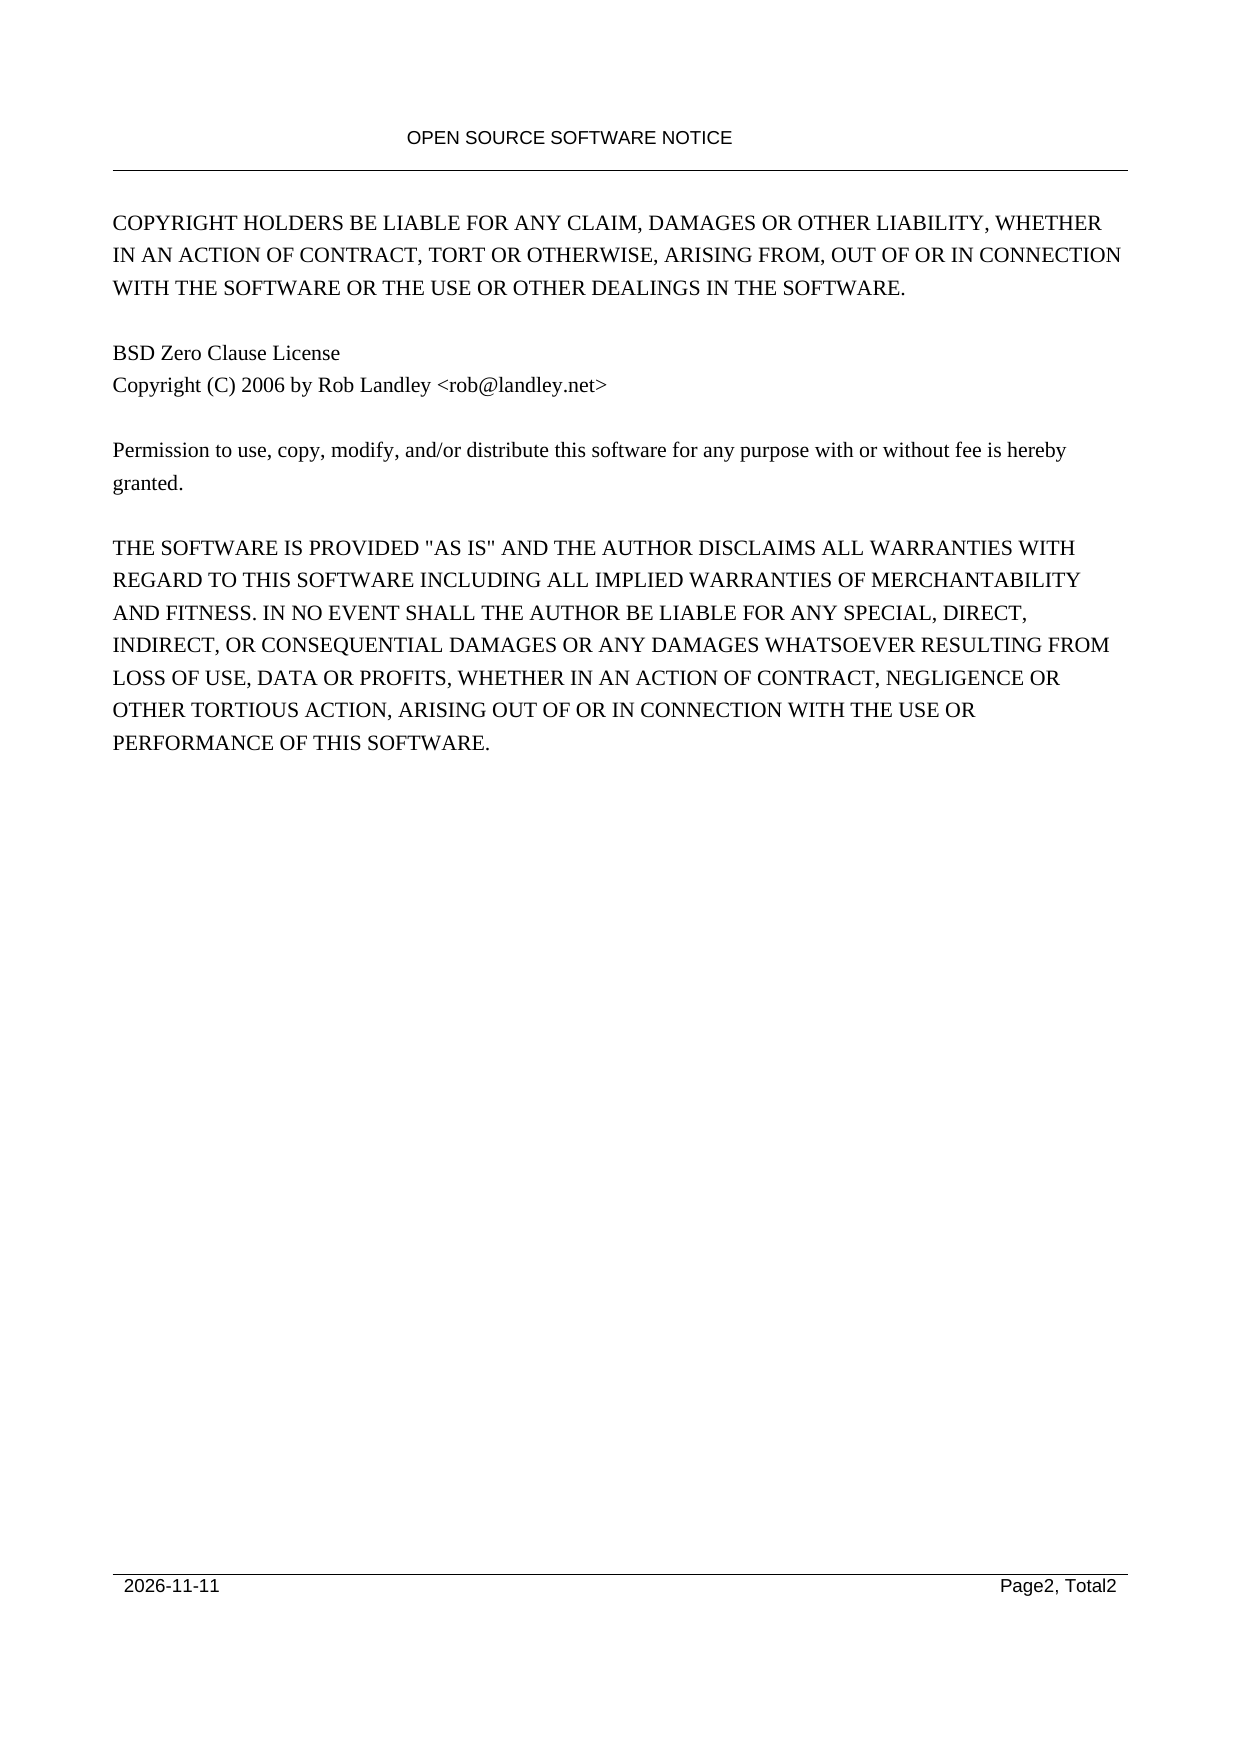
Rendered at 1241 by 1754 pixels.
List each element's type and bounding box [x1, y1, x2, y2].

text [112, 206, 1128, 791]
